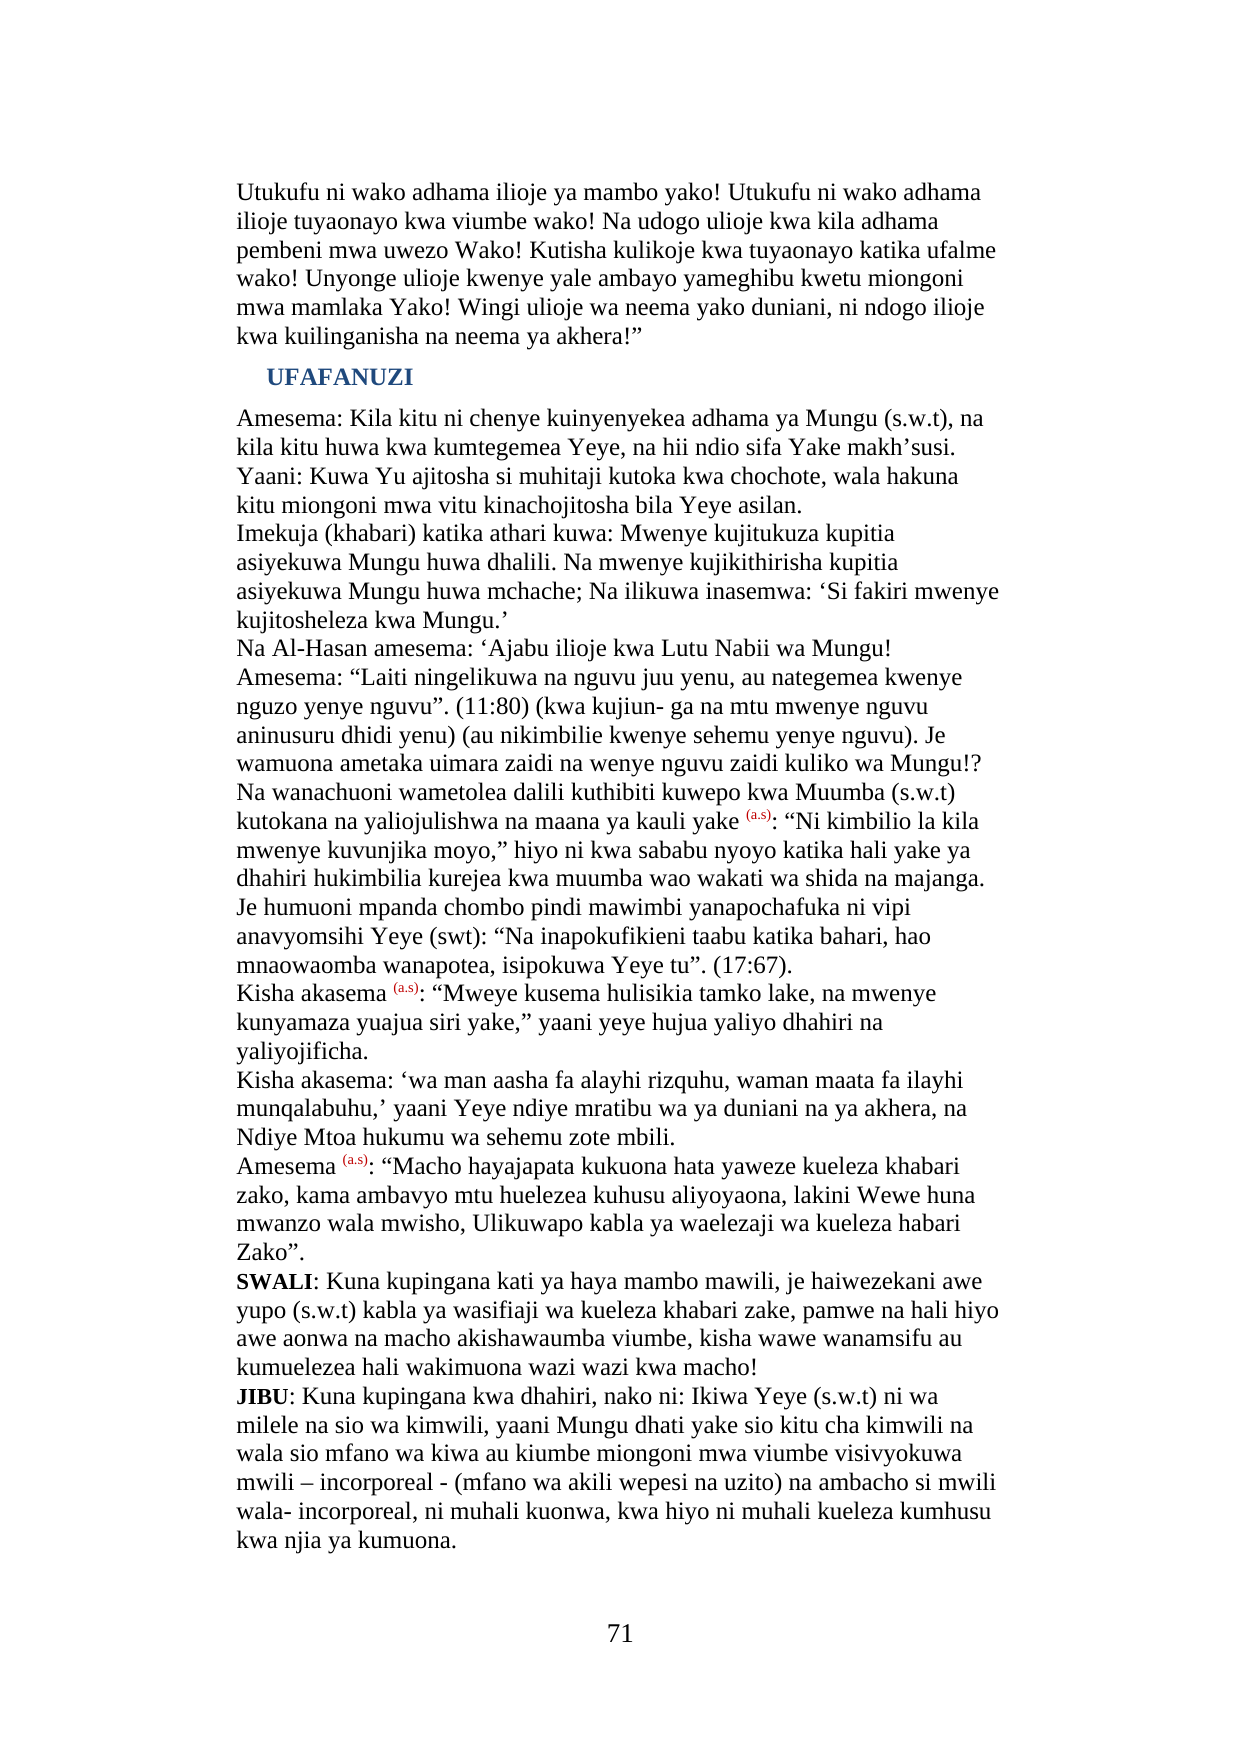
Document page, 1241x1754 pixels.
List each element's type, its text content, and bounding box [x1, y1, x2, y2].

text Imekuja (khabari) katika athari kuwa: Mwenye kujitukuza kupitia asiyekuwa Mungu huwa dhalili. Na mwenye kujikithirisha kupitia asiyekuwa Mungu huwa mchache; Na ilikuwa inasemwa: ‘Si fakiri mwenye kujitosheleza kwa Mungu.’ [236, 518, 1004, 633]
text Na Al-Hasan amesema: ‘Ajabu ilioje kwa Lutu Nabii wa Mungu! Amesema: “Laiti ningelikuwa na nguvu juu yenu, au nategemea kwenye nguzo yenye nguvu”. (11:80) (kwa kujiun- ga na mtu mwenye nguvu aninusuru dhidi yenu) (au nikimbilie kwenye sehemu yenye nguvu). Je wamuona ametaka uimara zaidi na wenye nguvu zaidi kuliko wa Mungu!? [236, 633, 1004, 777]
text SWALI: Kuna kupingana kati ya haya mambo mawili, je haiwezekani awe yupo (s.w.t) kabla ya wasifiaji wa kueleza khabari zake, pamwe na hali hiyo awe aonwa na macho akishawaumba viumbe, kisha wawe wanamsifu au kumuelezea hali wakimuona wazi wazi kwa macho! [236, 1266, 1004, 1381]
text Utukufu ni wako adhama ilioje ya mambo yako! Utukufu ni wako adhama ilioje tuyaonayo kwa viumbe wako! Na udogo ulioje kwa kila adhama pembeni mwa uwezo Wako! Kutisha kulikoje kwa tuyaonayo katika ufalme wako! Unyonge ulioje kwenye yale ambayo yameghibu kwetu miongoni mwa mamlaka Yako! Wingi ulioje wa neema yako duniani, ni ndogo ilioje kwa kuilinganisha na neema ya akhera!” [236, 177, 1004, 350]
text Amesema (a.s): “Macho hayajapata kukuona hata yaweze kueleza khabari zako, kama ambavyo mtu huelezea kuhusu aliyoyaona, lakini Wewe huna mwanzo wala mwisho, Ulikuwapo kabla ya waelezaji wa kueleza habari Zako”. [236, 1151, 1004, 1266]
subtitle UFAFANUZI [236, 362, 1004, 391]
text Je humuoni mpanda chombo pindi mawimbi yanapochafuka ni vipi anavyomsihi Yeye (swt): “Na inapokufikieni taabu katika bahari, hao mnaowaomba wanapotea, isipokuwa Yeye tu”. (17:67). [236, 892, 1004, 978]
text Kisha akasema: ‘wa man aasha fa alayhi rizquhu, waman maata fa ilayhi munqalabuhu,’ yaani Yeye ndiye mratibu wa ya duniani na ya akhera, na Ndiye Mtoa hukumu wa sehemu zote mbili. [236, 1065, 1004, 1151]
text JIBU: Kuna kupingana kwa dhahiri, nako ni: Ikiwa Yeye (s.w.t) ni wa milele na sio wa kimwili, yaani Mungu dhati yake sio kitu cha kimwili na wala sio mfano wa kiwa au kiumbe miongoni mwa viumbe visivyokuwa mwili – incorporeal - (mfano wa akili wepesi na uzito) na ambacho si mwili wala- incorporeal, ni muhali kuonwa, kwa hiyo ni muhali kueleza kumhusu kwa njia ya kumuona. [236, 1381, 1004, 1553]
text Kisha akasema (a.s): “Mweye kusema hulisikia tamko lake, na mwenye kunyamaza yuajua siri yake,” yaani yeye hujua yaliyo dhahiri na yaliyojificha. [236, 978, 1004, 1065]
text Na wanachuoni wametolea dalili kuthibiti kuwepo kwa Muumba (s.w.t) kutokana na yaliojulishwa na maana ya kauli yake (a.s): “Ni kimbilio la kila mwenye kuvunjika moyo,” hiyo ni kwa sababu nyoyo katika hali yake ya dhahiri hukimbilia kurejea kwa muumba wao wakati wa shida na majanga. [236, 777, 1004, 892]
text Amesema: Kila kitu ni chenye kuinyenyekea adhama ya Mungu (s.w.t), na kila kitu huwa kwa kumtegemea Yeye, na hii ndio sifa Yake makh’susi. Yaani: Kuwa Yu ajitosha si muhitaji kutoka kwa chochote, wala hakuna kitu miongoni mwa vitu kinachojitosha bila Yeye asilan. [236, 403, 1004, 518]
